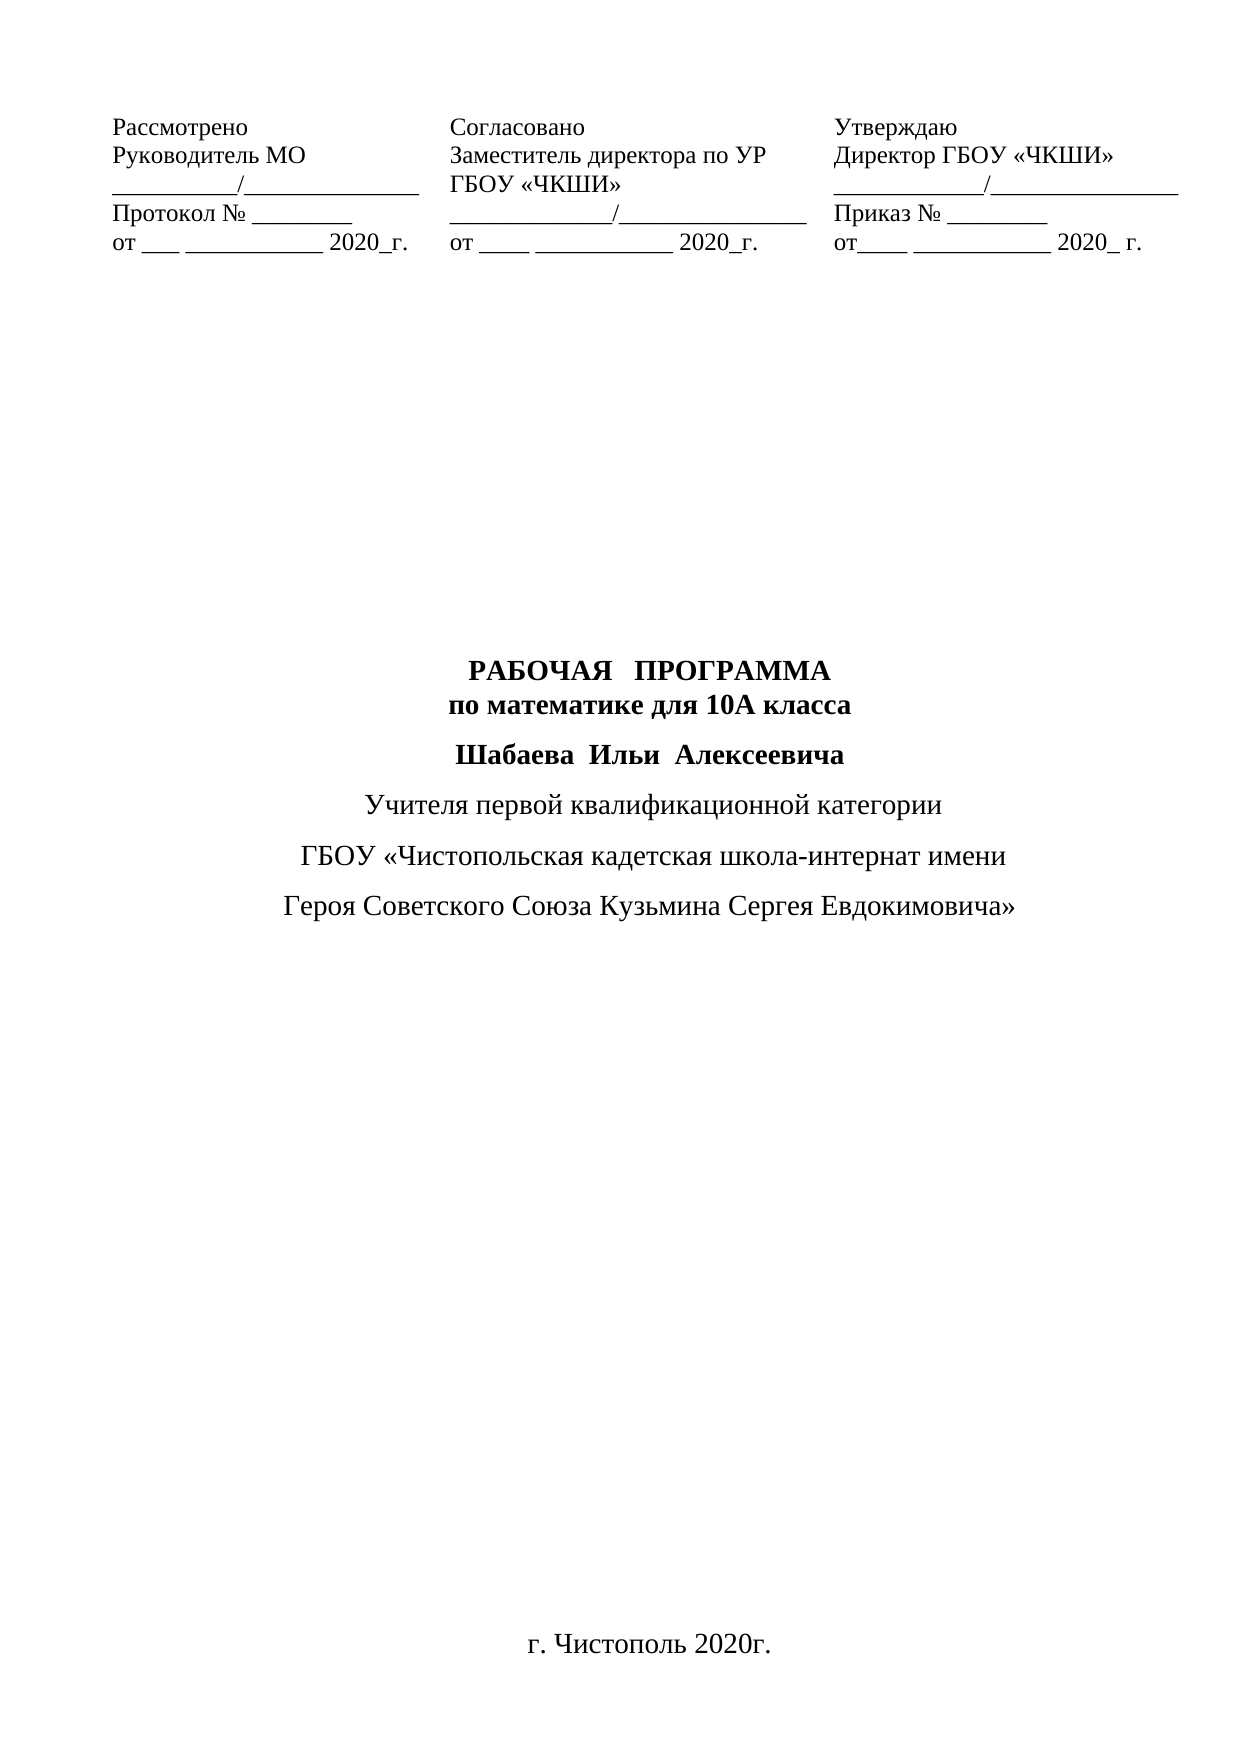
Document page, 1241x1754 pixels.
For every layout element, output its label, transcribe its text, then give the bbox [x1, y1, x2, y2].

text РАБОЧАЯ ПРОГРАММА [118, 653, 1181, 687]
text г. Чистополь 2020г. [118, 1626, 1181, 1659]
table_header Утверждаю Директор ГБОУ «ЧКШИ» ____________/_______________ Приказ № ________ от____ ___________ 2020_ г. [823, 112, 1198, 284]
text Шабаева Ильи Алексеевича [118, 737, 1181, 771]
text Учителя первой квалификационной категории [118, 787, 1181, 821]
table_header Рассмотрено Руководитель МО __________/______________ Протокол № ________ от ___ ___________ 2020_г. [101, 112, 438, 284]
text ГБОУ «Чистопольская кадетская школа-интернат имени [118, 838, 1181, 871]
text по математике для 10А класса [118, 687, 1181, 720]
table_header Согласовано Заместитель директора по УР ГБОУ «ЧКШИ» _____________/_______________ от ____ ___________ 2020_г. [438, 112, 822, 284]
text Героя Советского Союза Кузьмина Сергея Евдокимовича» [118, 888, 1181, 922]
